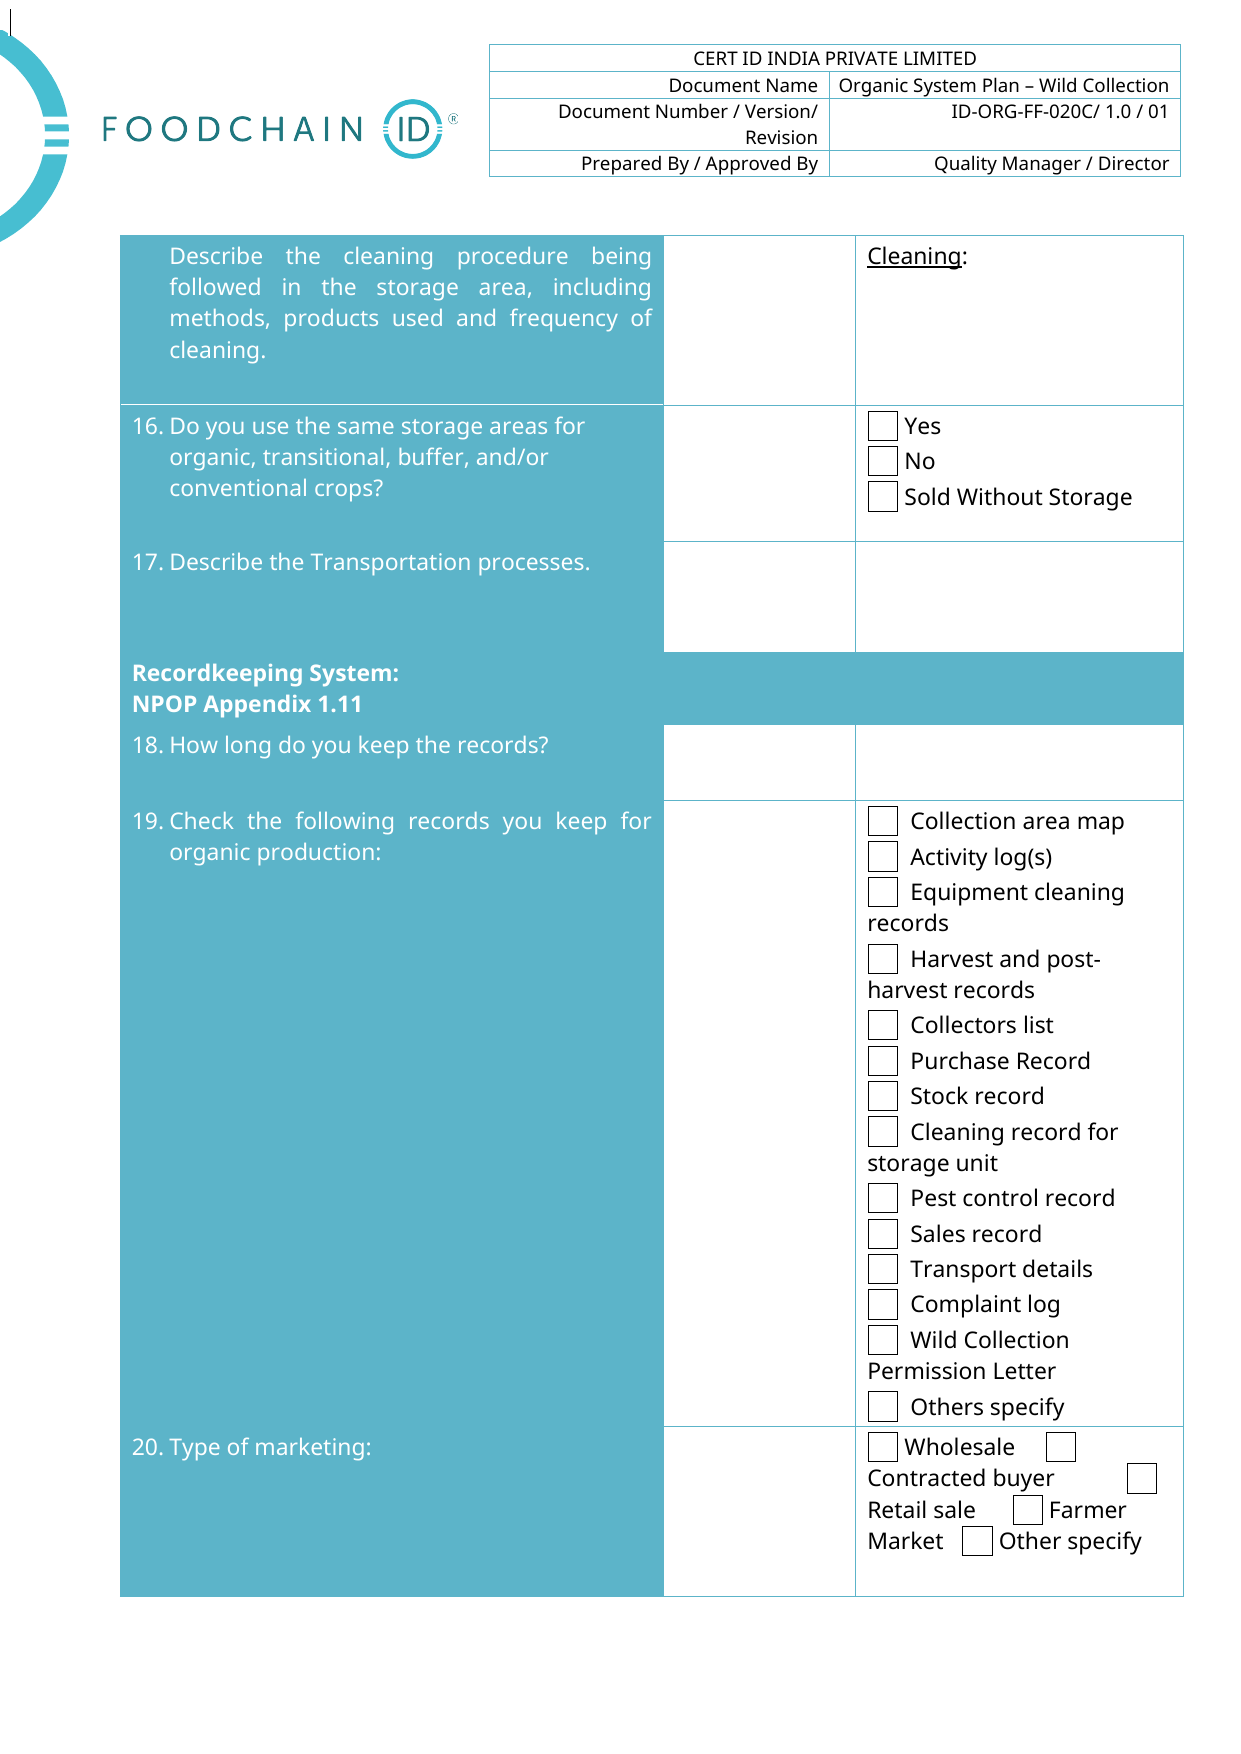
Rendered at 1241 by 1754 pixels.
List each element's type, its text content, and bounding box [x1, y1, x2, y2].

table_cell [664, 725, 855, 800]
table_cell [664, 1427, 855, 1596]
table_cell [856, 725, 1183, 800]
table_cell [664, 542, 855, 652]
table_cell [664, 406, 855, 541]
table_cell [664, 236, 855, 404]
table_cell Wholesale Contracted buyer Retail sale Farmer Market Other specify [856, 1427, 1183, 1596]
table_cell [664, 801, 855, 1426]
table_cell How long do you keep the records? [121, 725, 663, 800]
table_cell Collection area map Activity log(s) Equipment cleaning records Harvest and post-harvest records Collectors list Purchase Record Stock record Cleaning record for storage unit Pest control record Sales record Transport details Complaint log Wild Collection Permission Letter Others specify [856, 801, 1183, 1426]
table_cell Type of marketing: [121, 1427, 663, 1596]
table_cell Check the following records you keep for organic production: [121, 801, 663, 1426]
table_cell [856, 542, 1183, 652]
table_cell Pest control measures: Cleaning: [856, 236, 1183, 404]
picture [103, 99, 458, 159]
table_cell Do you use the same storage areas for organic, transitional, buffer, and/or conventional crops? [121, 406, 663, 541]
table_cell Recordkeeping System: NPOP Appendix 1.11 [121, 653, 1183, 724]
table_cell Yes No Sold Without Storage [856, 406, 1183, 541]
table_cell Describe the Transportation processes. [121, 542, 663, 652]
